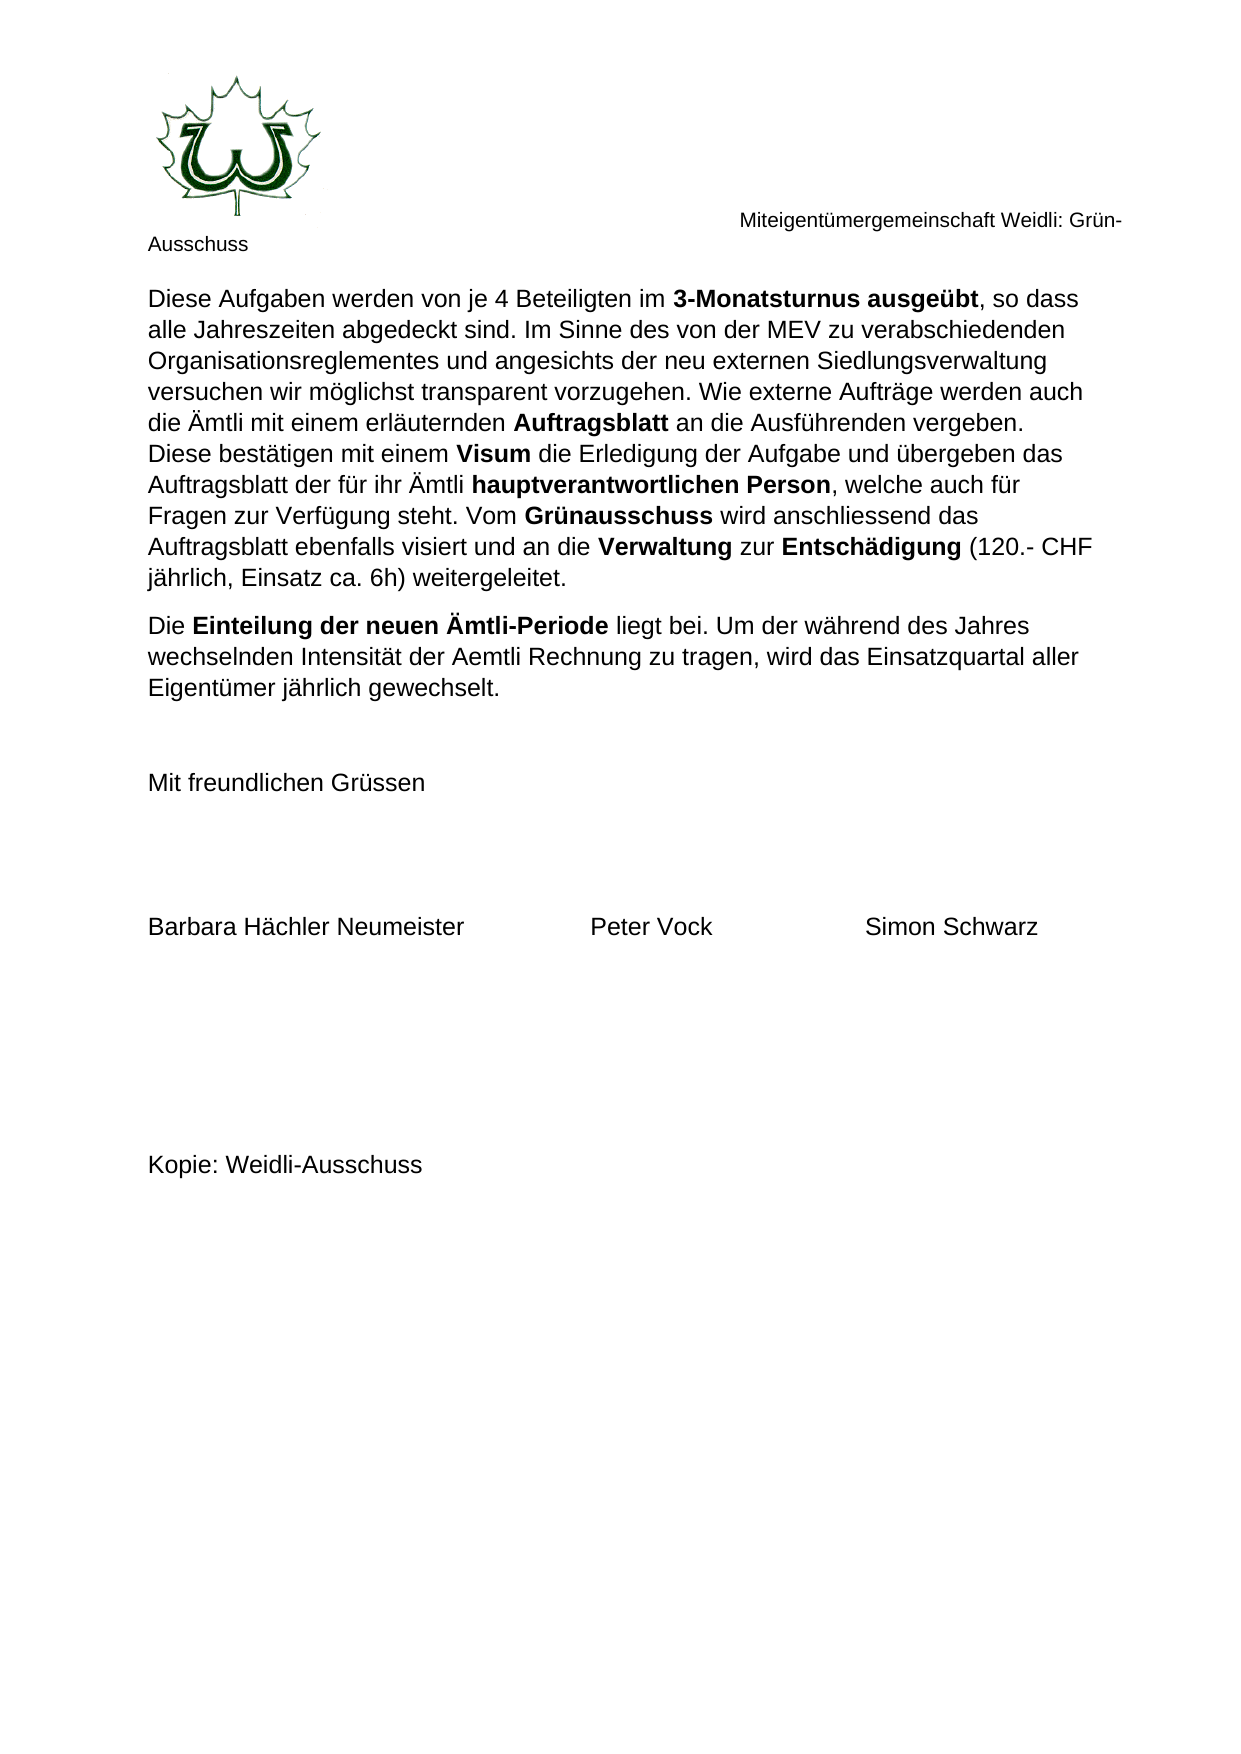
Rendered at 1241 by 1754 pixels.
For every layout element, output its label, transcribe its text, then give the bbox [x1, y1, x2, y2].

text Kopie: Weidli-Ausschuss [148, 1150, 1093, 1179]
text Mit freundlichen Grüssen [148, 768, 1093, 797]
text Diese Aufgaben werden von je 4 Beteiligten im 3-Monatsturnus ausgeübt, so dass alle Jahreszeiten abgedeckt sind. Im Sinne des von der MEV zu verabschiedenden Organisationsreglementes und angesichts der neu externen Siedlungsverwaltung versuchen wir möglichst transparent vorzugehen. Wie externe Aufträge werden auch die Ämtli mit einem erläuternden Auftragsblatt an die Ausführenden vergeben. Diese bestätigen mit einem Visum die Erledigung der Aufgabe und übergeben das Auftragsblatt der für ihr Ämtli hauptverantwortlichen Person, welche auch für Fragen zur Verfügung steht. Vom Grünausschuss wird anschliessend das Auftragsblatt ebenfalls visiert und an die Verwaltung zur Entschädigung (120.- CHF jährlich, Einsatz ca. 6h) weitergeleitet. [148, 284, 1093, 592]
text Die Einteilung der neuen Ämtli-Periode liegt bei. Um der während des Jahres wechselnden Intensität der Aemtli Rechnung zu tragen, wird das Einsatzquartal aller Eigentümer jährlich gewechselt. [148, 611, 1093, 702]
text Barbara Hächler Neumeister Peter Vock Simon Schwarz [148, 912, 1093, 940]
picture [147, 73, 332, 228]
